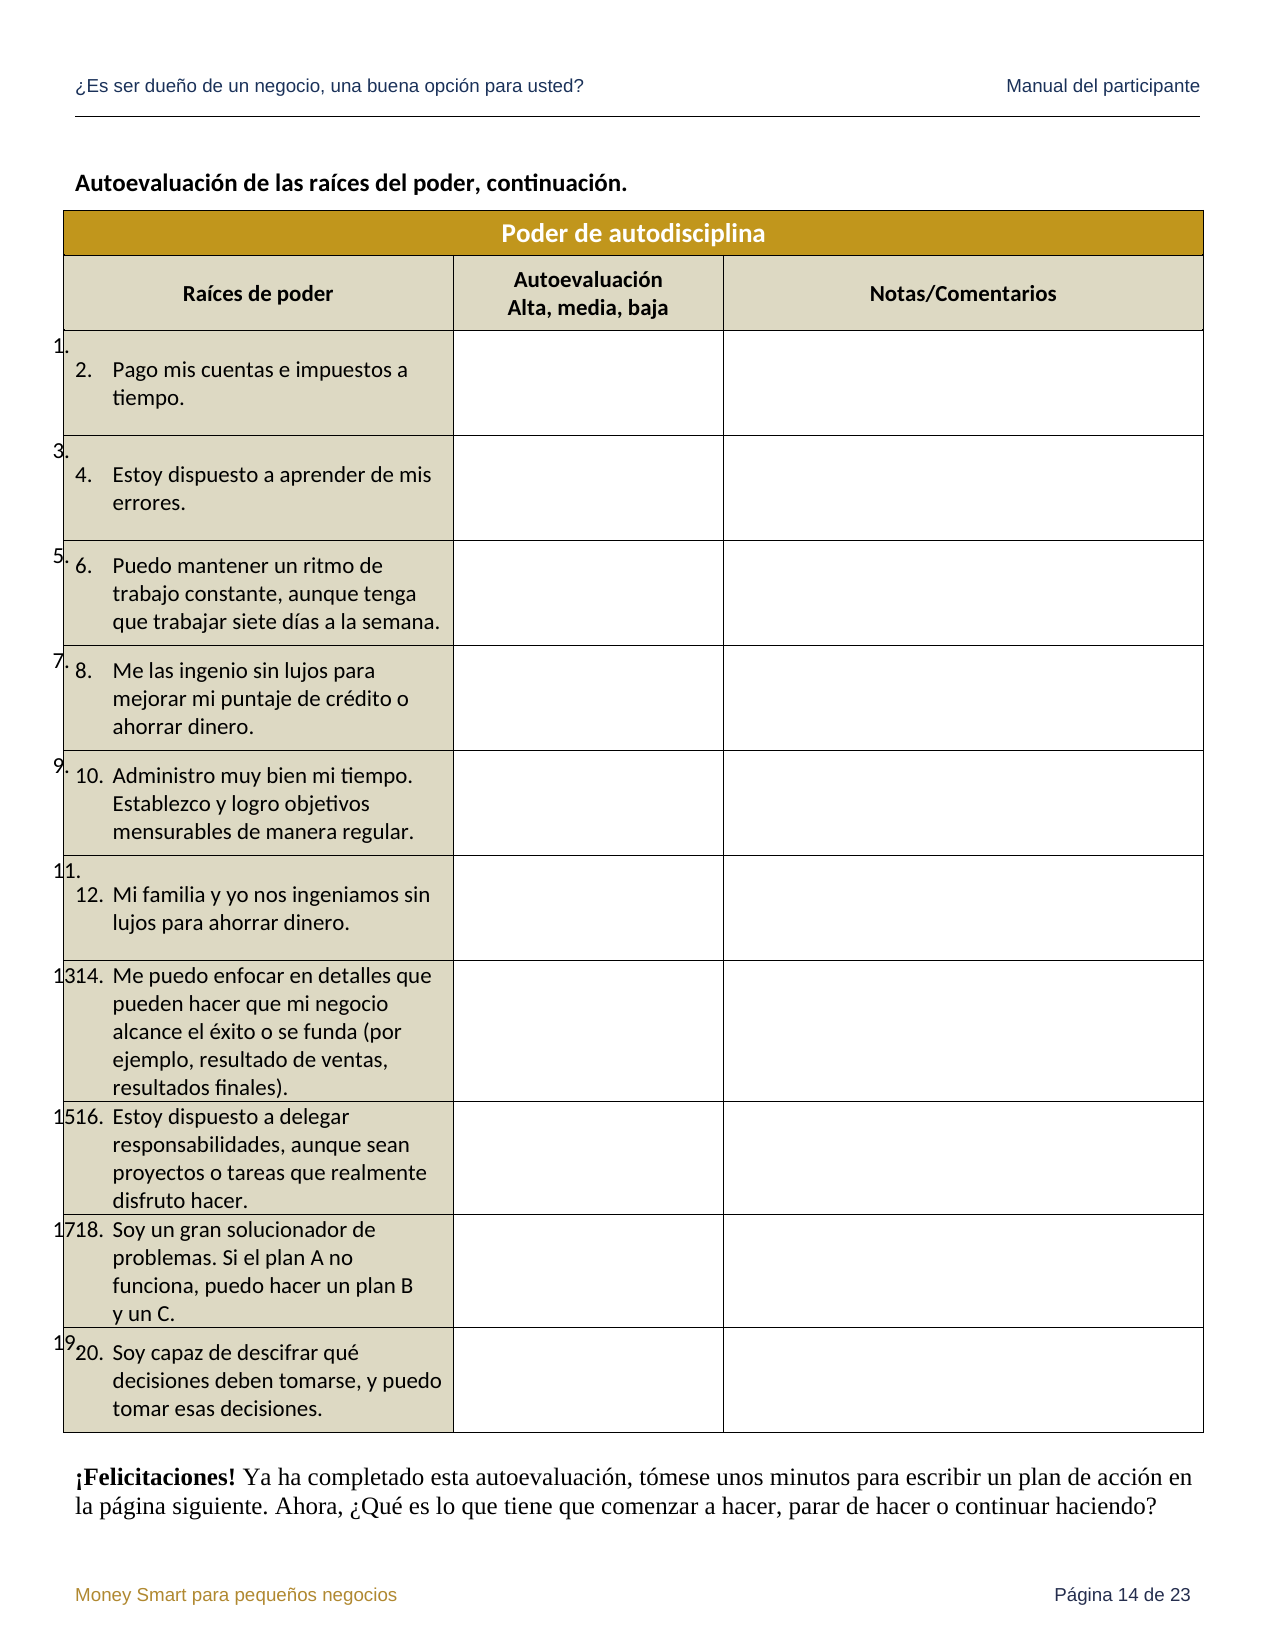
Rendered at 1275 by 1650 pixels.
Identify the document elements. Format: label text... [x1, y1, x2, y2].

table_cell [724, 1328, 1203, 1432]
table_cell [724, 436, 1203, 540]
table_cell [454, 646, 723, 750]
text Autoevaluación de las raíces del poder, continuación. [75, 167, 1200, 197]
table_cell Soy un gran solucionador de problemas. Si el plan A no funciona, puedo hacer un plan B y un C. [64, 1215, 453, 1327]
table_cell [454, 751, 723, 855]
table_header Poder de autodisciplina [64, 211, 1203, 255]
table_cell [724, 331, 1203, 435]
table_cell [454, 961, 723, 1101]
table_cell [724, 856, 1203, 960]
table_cell [454, 856, 723, 960]
table_cell Me puedo enfocar en detalles que pueden hacer que mi negocio alcance el éxito o se funda (por ejemplo, resultado de ventas, resultados finales). [64, 961, 453, 1101]
table_cell [454, 1328, 723, 1432]
table_cell [454, 1102, 723, 1214]
text ¡Felicitaciones! Ya ha completado esta autoevaluación, tómese unos minutos para escribir un plan de acción en la página siguiente. Ahora, ¿Qué es lo que tiene que comenzar a hacer, parar de hacer o continuar haciendo? [75, 1462, 1200, 1519]
table_cell [454, 541, 723, 645]
table_cell [454, 331, 723, 435]
table_cell [724, 751, 1203, 855]
table_cell [454, 1215, 723, 1327]
table_cell [724, 541, 1203, 645]
table_cell [454, 436, 723, 540]
table_cell Me las ingenio sin lujos para mejorar mi puntaje de crédito o ahorrar dinero. [64, 646, 453, 750]
table_cell Estoy dispuesto a delegar responsabilidades, aunque sean proyectos o tareas que realmente disfruto hacer. [64, 1102, 453, 1214]
table_cell [724, 646, 1203, 750]
table_cell Raíces de poder [64, 256, 453, 330]
table_cell [724, 1102, 1203, 1214]
table_cell Pago mis cuentas e impuestos a tiempo. [64, 331, 453, 435]
table_cell [724, 961, 1203, 1101]
table_cell Mi familia y yo nos ingeniamos sin lujos para ahorrar dinero. [64, 856, 453, 960]
table_cell Administro muy bien mi tiempo. Establezco y logro objetivos mensurables de manera regular. [64, 751, 453, 855]
table_cell Soy capaz de descifrar qué decisiones deben tomarse, y puedo tomar esas decisiones. [64, 1328, 453, 1432]
table_cell Autoevaluación Alta, media, baja [454, 256, 723, 330]
table_cell Puedo mantener un ritmo de trabajo constante, aunque tenga que trabajar siete días a la semana. [64, 541, 453, 645]
table_cell Estoy dispuesto a aprender de mis errores. [64, 436, 453, 540]
table_cell [724, 1215, 1203, 1327]
table_cell Notas/Comentarios [724, 256, 1203, 330]
